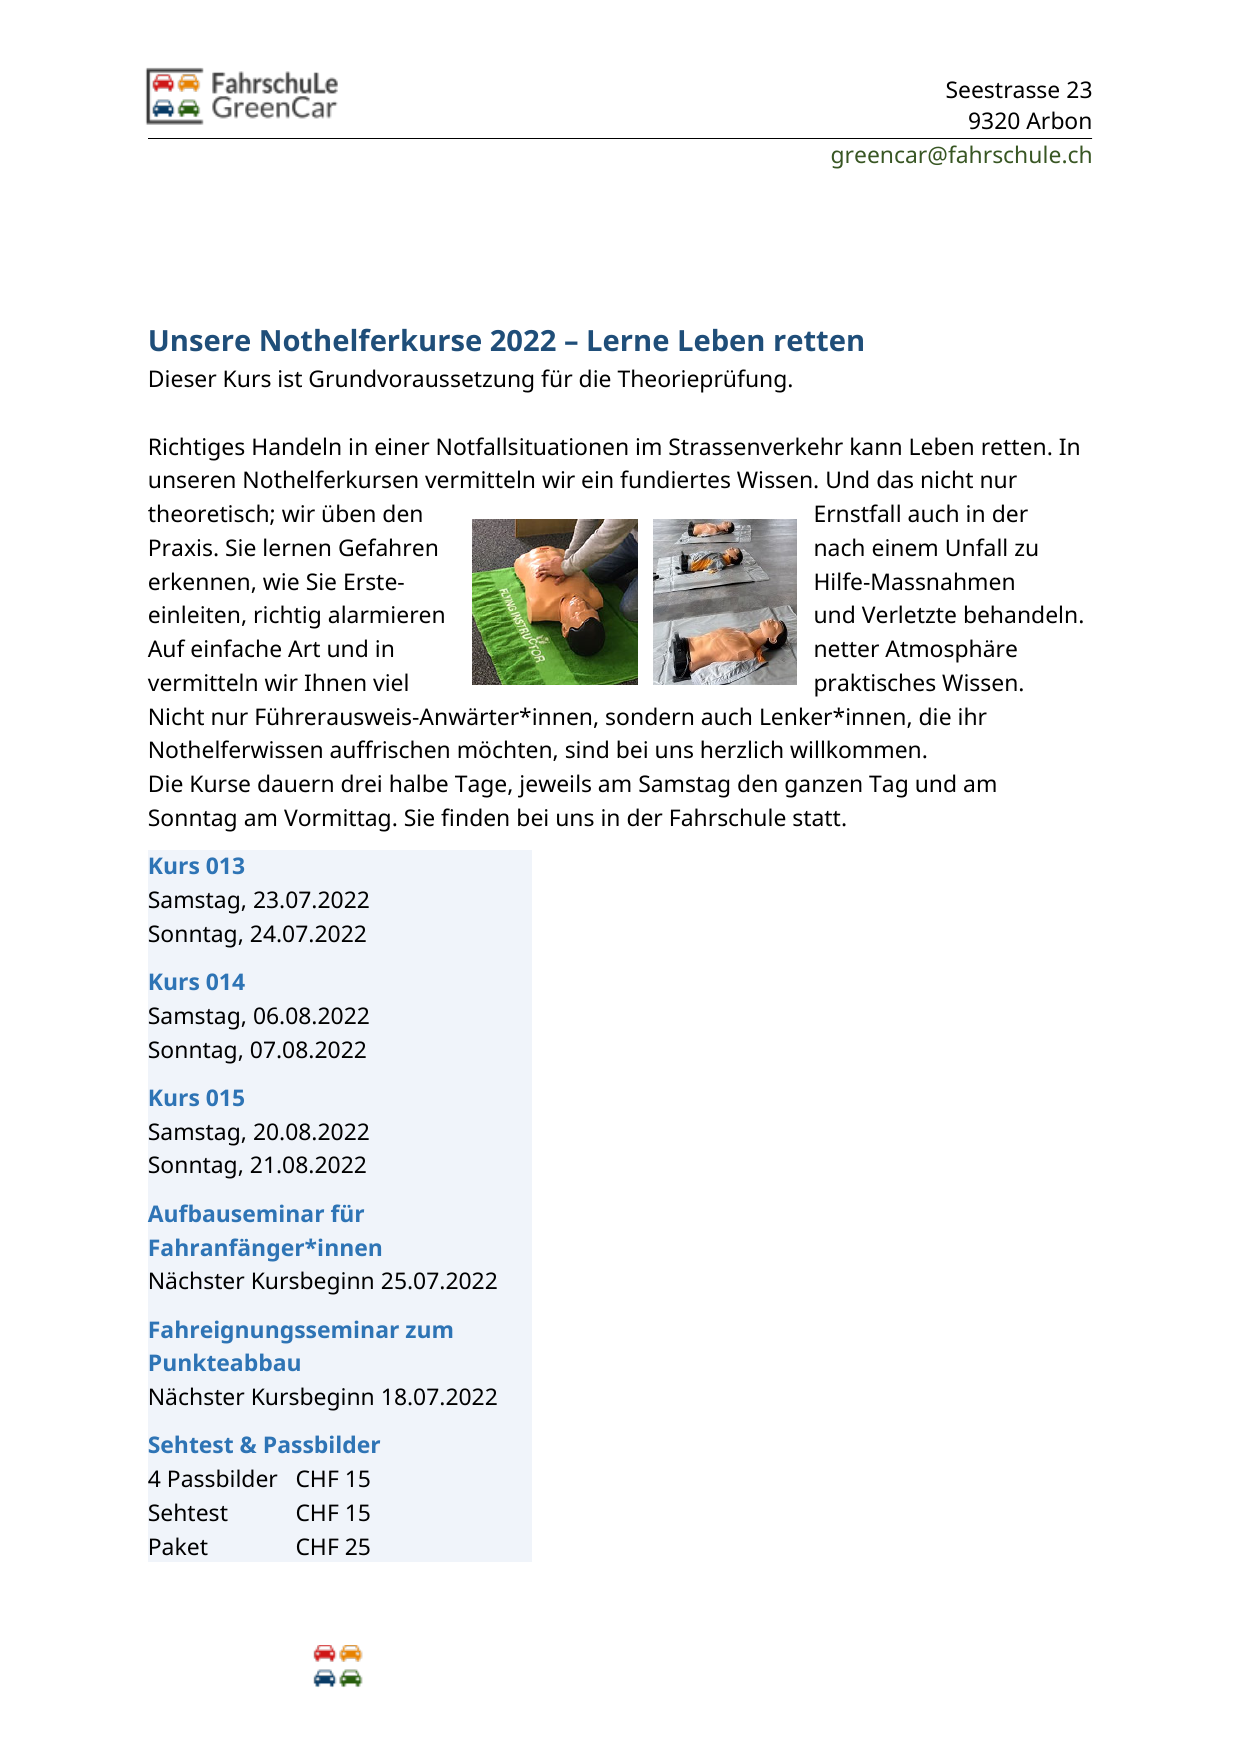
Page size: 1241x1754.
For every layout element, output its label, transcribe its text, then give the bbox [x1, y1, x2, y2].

text Sehtest CHF 15 [148, 1497, 532, 1528]
text Samstag, 23.07.2022 [148, 884, 532, 915]
picture [313, 1645, 366, 1689]
text Paket CHF 25 [148, 1531, 532, 1562]
subtitle Unsere Nothelferkurse 2022 – Lerne Leben retten [148, 320, 1092, 360]
text Kurs 013 [148, 850, 532, 881]
text Sehtest & Passbilder [148, 1429, 532, 1461]
picture [653, 519, 797, 685]
text Nächster Kursbeginn 25.07.2022 [148, 1265, 532, 1296]
text Sonntag, 07.08.2022 [148, 1033, 532, 1065]
text Richtiges Handeln in einer Notfallsituationen im Strassenverkehr kann Leben retten. In unseren Nothelferkursen vermitteln wir ein fundiertes Wissen. Und das nicht nur theoretisch; wir üben den Ernstfall auch in der Praxis. Sie lernen Gefahren nach einem Unfall zu erkennen, wie Sie Erste-Hilfe-Massnahmen einleiten, richtig alarmieren und Verletzte behandeln. Auf einfache Art und in netter Atmosphäre vermitteln wir Ihnen viel praktisches Wissen. [148, 431, 1092, 698]
text Samstag, 20.08.2022 [148, 1116, 532, 1147]
text Kurs 015 [148, 1082, 532, 1113]
text Die Kurse dauern drei halbe Tage, jeweils am Samstag den ganzen Tag und am Sonntag am Vormittag. Sie finden bei uns in der Fahrschule statt. [148, 768, 1092, 833]
text Sonntag, 21.08.2022 [148, 1149, 532, 1181]
text Aufbauseminar für Fahranfänger*innen [148, 1198, 532, 1263]
text Nächster Kursbeginn 18.07.2022 [148, 1381, 532, 1412]
picture [472, 519, 638, 685]
text Dieser Kurs ist Grundvoraussetzung für die Theorieprüfung. [148, 363, 1092, 394]
text Sonntag, 24.07.2022 [148, 918, 532, 949]
text Kurs 014 [148, 966, 532, 997]
text Fahreignungsseminar zum Punkteabbau [148, 1313, 532, 1378]
text Nicht nur Führerausweis-Anwärter*innen, sondern auch Lenker*innen, die ihr Nothelferwissen auffrischen möchten, sind bei uns herzlich willkommen. [148, 701, 1092, 766]
picture [117, 48, 413, 163]
text 4 Passbilder CHF 15 [148, 1463, 532, 1494]
text Samstag, 06.08.2022 [148, 1000, 532, 1031]
